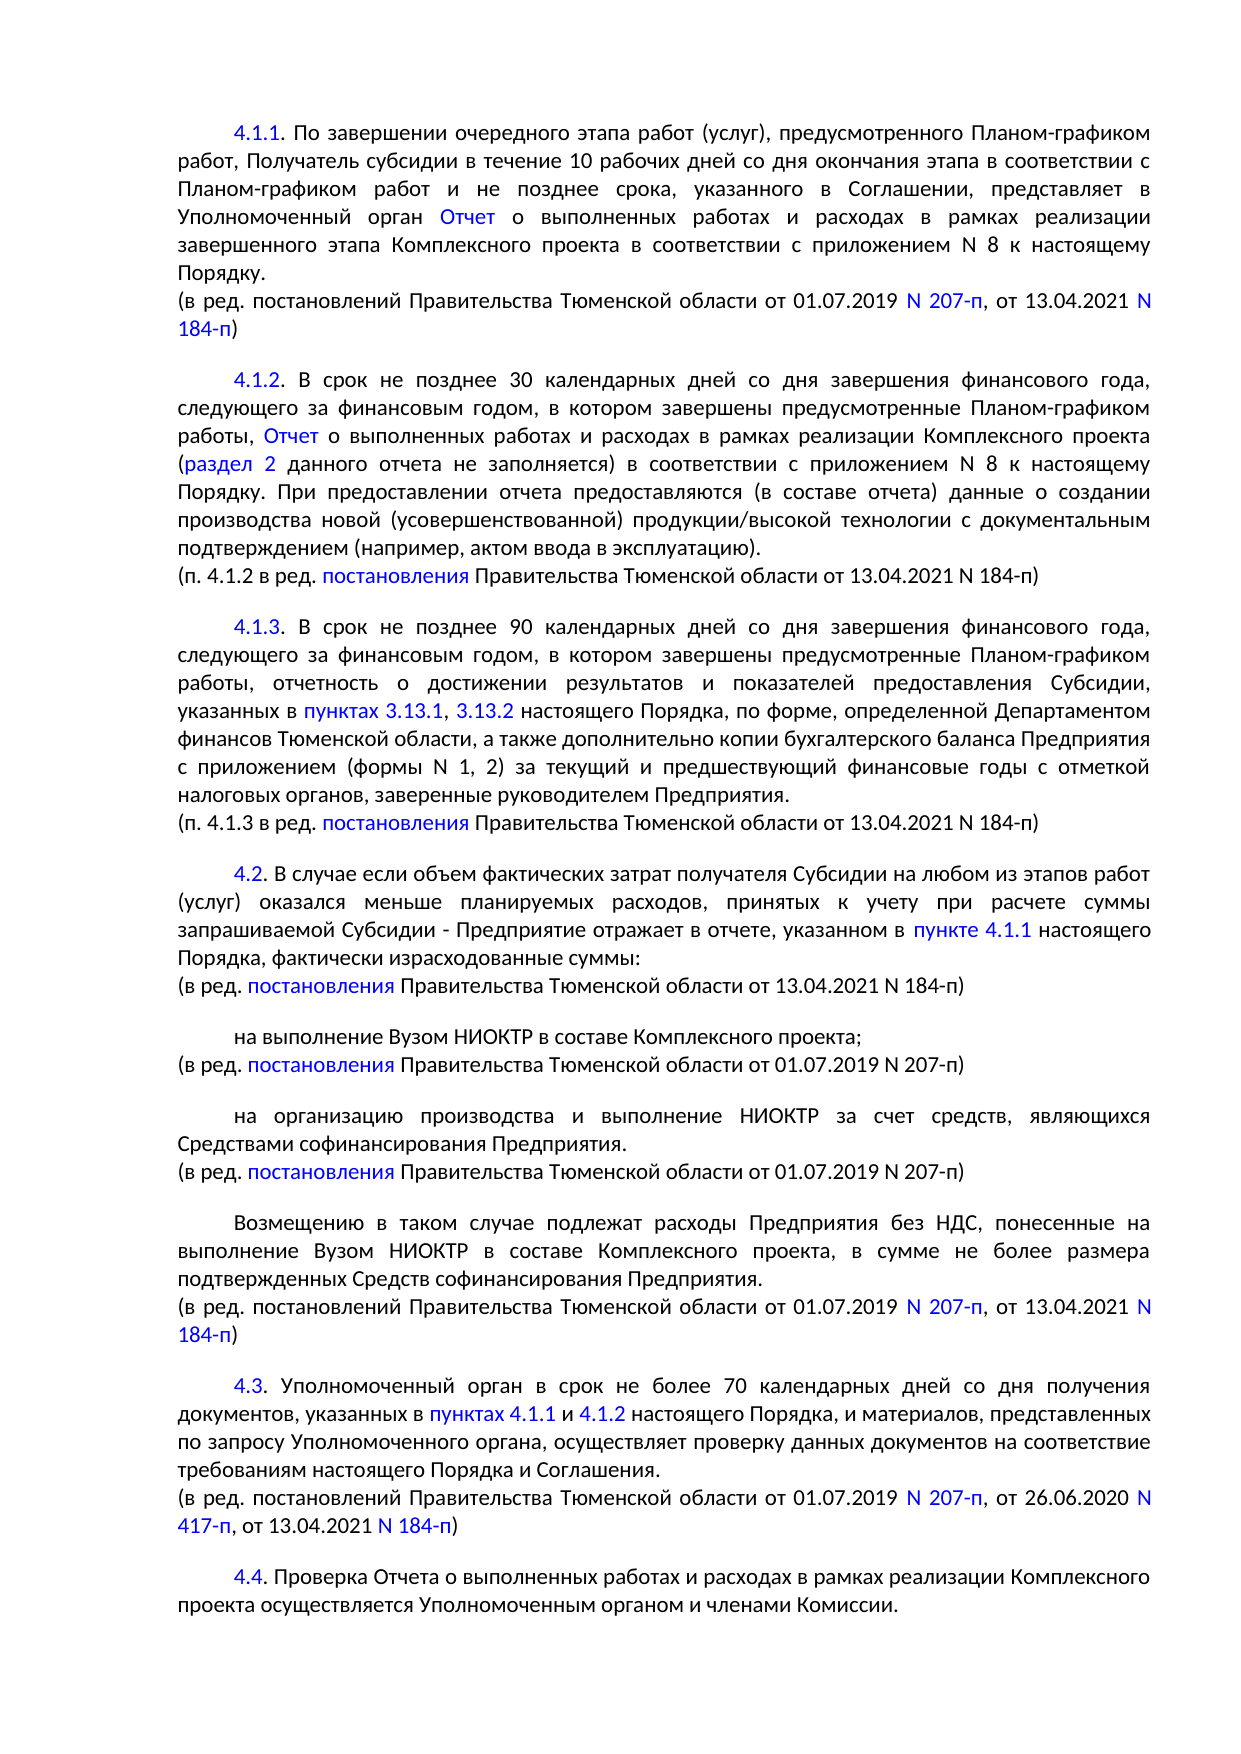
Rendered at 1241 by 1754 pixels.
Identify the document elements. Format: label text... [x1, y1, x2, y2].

text (п. 4.1.2 в ред. постановления Правительства Тюменской области от 13.04.2021 N 184-п) [177, 561, 1152, 589]
text на выполнение Вузом НИОКТР в составе Комплексного проекта; [177, 1022, 1152, 1050]
text 4.1.1. По завершении очередного этапа работ (услуг), предусмотренного Планом-графиком работ, Получатель субсидии в течение 10 рабочих дней со дня окончания этапа в соответствии с Планом-графиком работ и не позднее срока, указанного в Соглашении, представляет в Уполномоченный орган Отчет о выполненных работах и расходах в рамках реализации завершенного этапа Комплексного проекта в соответствии с приложением N 8 к настоящему Порядку. [177, 118, 1152, 286]
text (в ред. постановлений Правительства Тюменской области от 01.07.2019 N 207-п, от 13.04.2021 N 184-п) [177, 1292, 1152, 1348]
text 4.1.3. В срок не позднее 90 календарных дней со дня завершения финансового года, следующего за финансовым годом, в котором завершены предусмотренные Планом-графиком работы, отчетность о достижении результатов и показателей предоставления Субсидии, указанных в пунктах 3.13.1, 3.13.2 настоящего Порядка, по форме, определенной Департаментом финансов Тюменской области, а также дополнительно копии бухгалтерского баланса Предприятия с приложением (формы N 1, 2) за текущий и предшествующий финансовые годы с отметкой налоговых органов, заверенные руководителем Предприятия. [177, 612, 1152, 808]
text 4.4. Проверка Отчета о выполненных работах и расходах в рамках реализации Комплексного проекта осуществляется Уполномоченным органом и членами Комиссии. [177, 1562, 1152, 1618]
text 4.2. В случае если объем фактических затрат получателя Субсидии на любом из этапов работ (услуг) оказался меньше планируемых расходов, принятых к учету при расчете суммы запрашиваемой Субсидии - Предприятие отражает в отчете, указанном в пункте 4.1.1 настоящего Порядка, фактически израсходованные суммы: [177, 859, 1152, 971]
text 4.3. Уполномоченный орган в срок не более 70 календарных дней со дня получения документов, указанных в пунктах 4.1.1 и 4.1.2 настоящего Порядка, и материалов, представленных по запросу Уполномоченного органа, осуществляет проверку данных документов на соответствие требованиям настоящего Порядка и Соглашения. [177, 1371, 1152, 1483]
text (в ред. постановления Правительства Тюменской области от 01.07.2019 N 207-п) [177, 1050, 1152, 1078]
text (в ред. постановления Правительства Тюменской области от 01.07.2019 N 207-п) [177, 1157, 1152, 1185]
text (в ред. постановлений Правительства Тюменской области от 01.07.2019 N 207-п, от 13.04.2021 N 184-п) [177, 286, 1152, 342]
text на организацию производства и выполнение НИОКТР за счет средств, являющихся Средствами софинансирования Предприятия. [177, 1101, 1152, 1157]
text 4.1.2. В срок не позднее 30 календарных дней со дня завершения финансового года, следующего за финансовым годом, в котором завершены предусмотренные Планом-графиком работы, Отчет о выполненных работах и расходах в рамках реализации Комплексного проекта (раздел 2 данного отчета не заполняется) в соответствии с приложением N 8 к настоящему Порядку. При предоставлении отчета предоставляются (в составе отчета) данные о создании производства новой (усовершенствованной) продукции/высокой технологии с документальным подтверждением (например, актом ввода в эксплуатацию). [177, 365, 1152, 561]
text (п. 4.1.3 в ред. постановления Правительства Тюменской области от 13.04.2021 N 184-п) [177, 808, 1152, 836]
text Возмещению в таком случае подлежат расходы Предприятия без НДС, понесенные на выполнение Вузом НИОКТР в составе Комплексного проекта, в сумме не более размера подтвержденных Средств софинансирования Предприятия. [177, 1208, 1152, 1292]
text (в ред. постановления Правительства Тюменской области от 13.04.2021 N 184-п) [177, 971, 1152, 999]
text (в ред. постановлений Правительства Тюменской области от 01.07.2019 N 207-п, от 26.06.2020 N 417-п, от 13.04.2021 N 184-п) [177, 1483, 1152, 1539]
